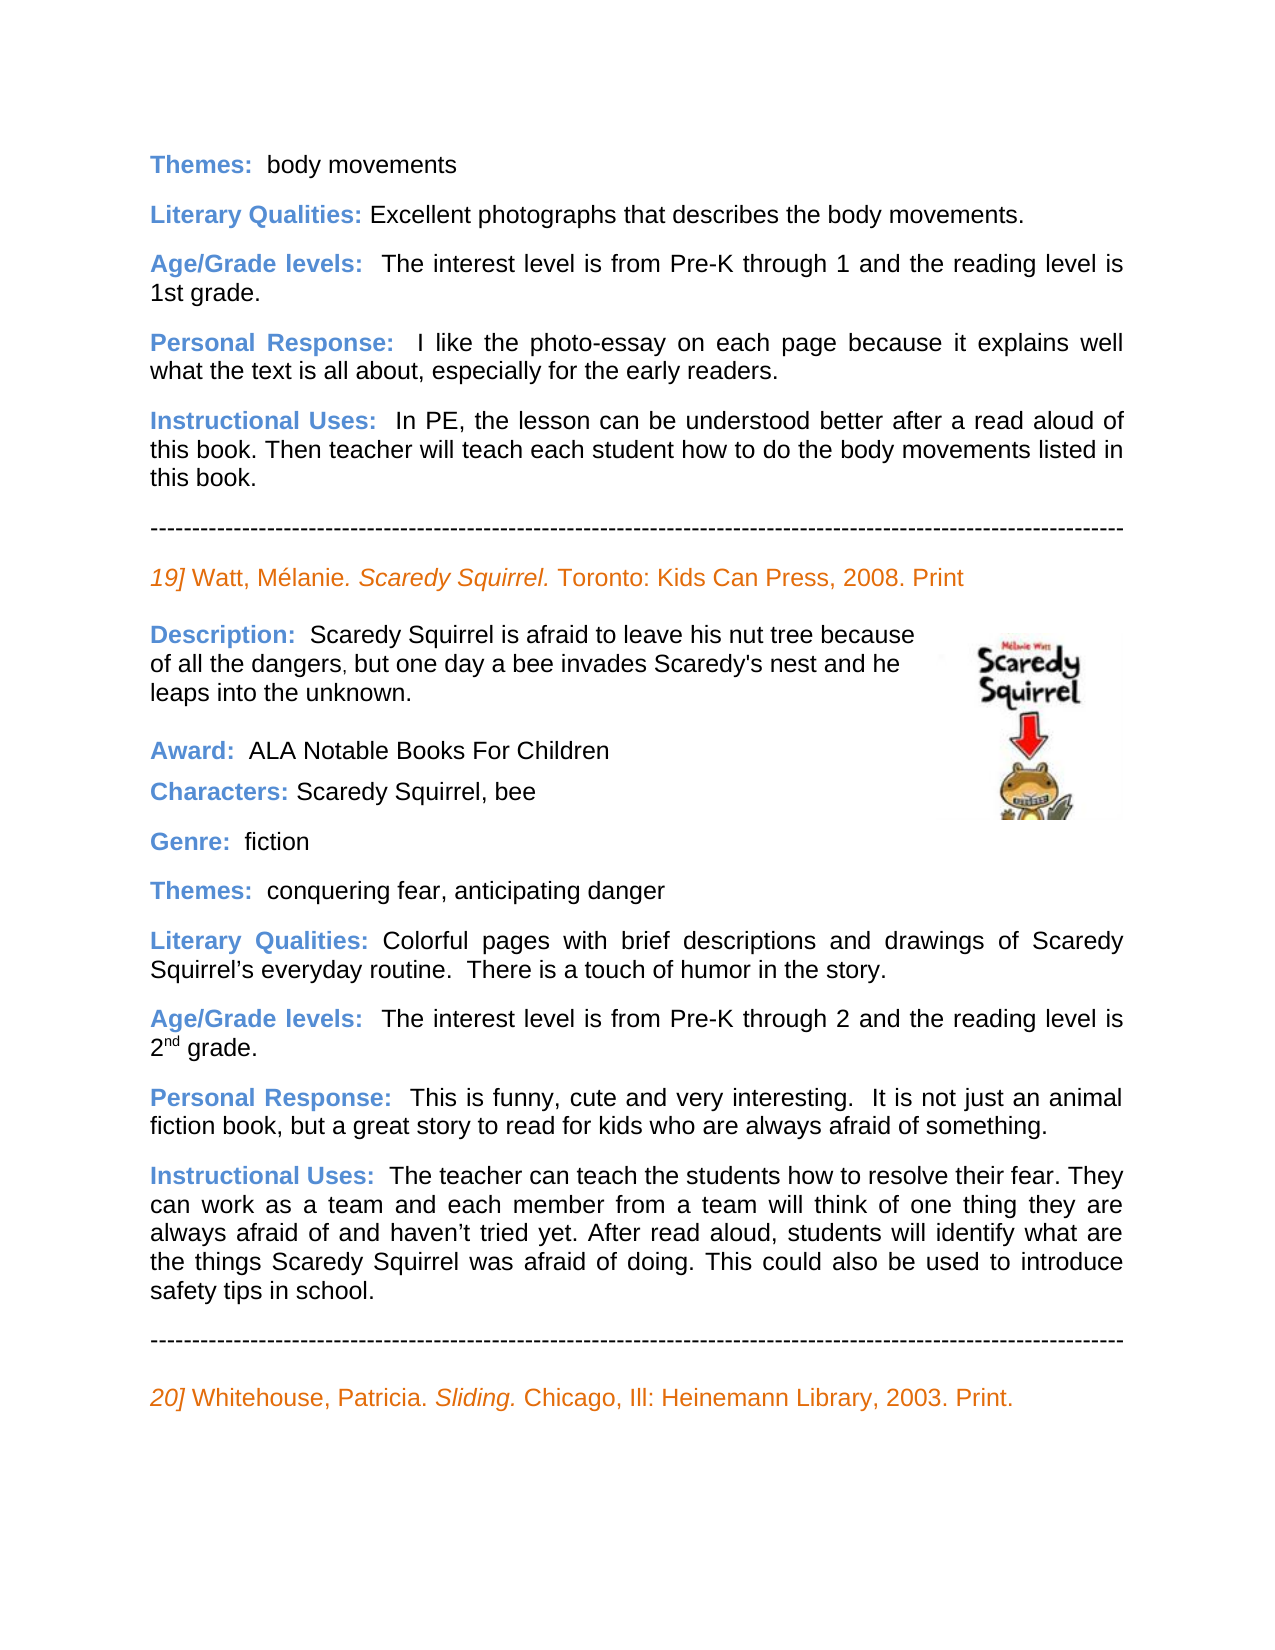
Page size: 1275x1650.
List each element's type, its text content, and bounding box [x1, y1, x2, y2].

text Instructional Uses: The teacher can teach the students how to resolve their fear. They can work as a team and each member from a team will think of one thing they are always afraid of and haven’t tried yet. After read aloud, students will identify what are the things Scaredy Squirrel was afraid of doing. This could also be used to introduce safety tips in school. [150, 1161, 1125, 1304]
text Age/Grade levels: The interest level is from Pre-K through 2 and the reading level is 2nd grade. [150, 1004, 1125, 1062]
text Personal Response: I like the photo-essay on each page because it explains well what the text is all about, especially for the early readers. [150, 327, 1125, 385]
text Themes: body movements [150, 150, 1125, 179]
text --------------------------------------------------------------------------------------------------------------------- [150, 513, 1125, 542]
text Award: ALA Notable Books For Children [150, 736, 936, 764]
text Literary Qualities: Colorful pages with brief descriptions and drawings of Scaredy Squirrel’s everyday routine. There is a touch of humor in the story. [150, 926, 1125, 983]
text 19] Watt, Mélanie. Scaredy Squirrel. Toronto: Kids Can Press, 2008. Print [150, 562, 1125, 591]
text --------------------------------------------------------------------------------------------------------------------- [150, 1325, 1125, 1354]
text Themes: conquering fear, anticipating danger [150, 876, 1125, 905]
text Age/Grade levels: The interest level is from Pre-K through 1 and the reading level is 1st grade. [150, 249, 1125, 307]
picture [936, 633, 1123, 820]
text Literary Qualities: Excellent photographs that describes the body movements. [150, 199, 1125, 228]
text Personal Response: This is funny, cute and very interesting. It is not just an animal fiction book, but a great story to read for kids who are always afraid of something. [150, 1082, 1125, 1140]
text Genre: fiction [150, 827, 1125, 855]
text Instructional Uses: In PE, the lesson can be understood better after a read aloud of this book. Then teacher will teach each student how to do the body movements listed in this book. [150, 406, 1125, 492]
text Characters: Scaredy Squirrel, bee [150, 777, 936, 806]
text Description: Scaredy Squirrel is afraid to leave his nut tree because of all the dangers, but one day a bee invades Scaredy's nest and he leaps into the unknown. [150, 620, 1125, 707]
text 20] Whitehouse, Patricia. Sliding. Chicago, Ill: Heinemann Library, 2003. Print. [150, 1383, 1125, 1412]
